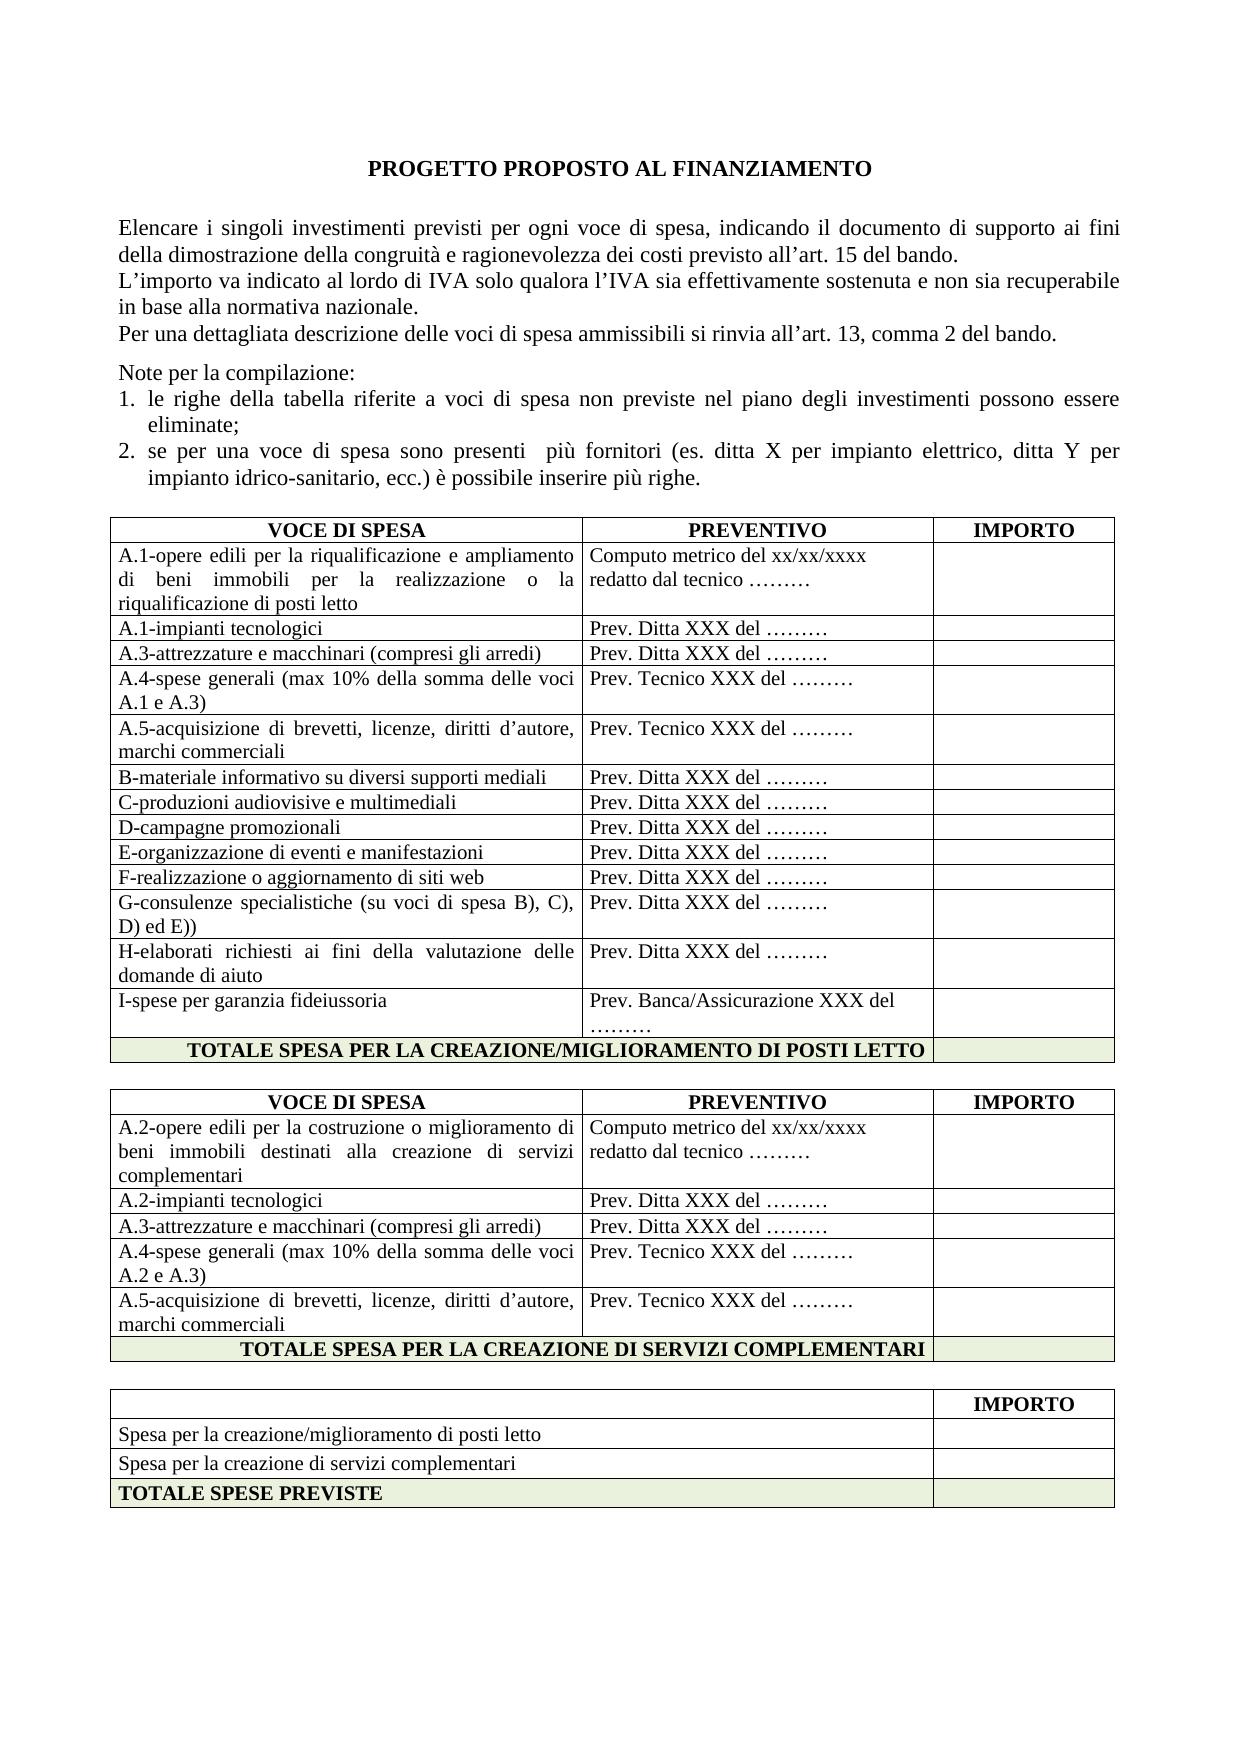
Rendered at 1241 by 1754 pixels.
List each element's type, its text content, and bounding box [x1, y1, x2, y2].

text Per una dettagliata descrizione delle voci di spesa ammissibili si rinvia all’art. 13, comma 2 del bando. [118, 320, 1122, 346]
table_cell TOTALE SPESA PER LA CREAZIONE DI SERVIZI COMPLEMENTARI [111, 1337, 933, 1361]
table_cell [934, 790, 1114, 814]
table_cell A.1-impianti tecnologici [111, 616, 582, 640]
table_cell [934, 890, 1114, 938]
table_cell [934, 666, 1114, 714]
table_cell [934, 765, 1114, 789]
table_cell Prev. Ditta XXX del ……… [583, 616, 933, 640]
table_header IMPORTO [934, 1390, 1114, 1418]
table_cell Prev. Banca/Assicurazione XXX del ……… [583, 989, 933, 1037]
table_cell Prev. Tecnico XXX del ……… [583, 1239, 933, 1287]
table_cell [934, 715, 1114, 763]
table_cell A.2-impianti tecnologici [111, 1189, 582, 1212]
table_header [111, 1390, 933, 1418]
table_cell [934, 1288, 1114, 1336]
table_cell A.4-spese generali (max 10% della somma delle voci A.1 e A.3) [111, 666, 582, 714]
table_cell [934, 1479, 1114, 1507]
table_cell Prev. Ditta XXX del ……… [583, 840, 933, 864]
table_header VOCE DI SPESA [111, 1090, 582, 1114]
table_cell TOTALE SPESA PER LA CREAZIONE/MIGLIORAMENTO DI POSTI LETTO [111, 1038, 933, 1062]
table_cell [934, 1189, 1114, 1212]
table_cell [934, 641, 1114, 665]
table_header PREVENTIVO [583, 518, 933, 542]
table_cell TOTALE SPESE PREVISTE [111, 1479, 933, 1507]
table_header IMPORTO [934, 518, 1114, 542]
table_cell Prev. Ditta XXX del ……… [583, 890, 933, 938]
table_cell A.3-attrezzature e macchinari (compresi gli arredi) [111, 1214, 582, 1238]
table_cell [934, 543, 1114, 615]
table_cell C-produzioni audiovisive e multimediali [111, 790, 582, 814]
table_cell [934, 1214, 1114, 1238]
table_cell [934, 840, 1114, 864]
table_cell [934, 1239, 1114, 1287]
table_header IMPORTO [934, 1090, 1114, 1114]
text L’importo va indicato al lordo di IVA solo qualora l’IVA sia effettivamente sostenuta e non sia recuperabile in base alla normativa nazionale. [118, 267, 1122, 320]
table_cell A.2-opere edili per la costruzione o miglioramento di beni immobili destinati alla creazione di servizi complementari [111, 1115, 582, 1187]
table_cell F-realizzazione o aggiornamento di siti web [111, 865, 582, 889]
table_header VOCE DI SPESA [111, 518, 582, 542]
table_cell Prev. Ditta XXX del ……… [583, 1214, 933, 1238]
table_cell E-organizzazione di eventi e manifestazioni [111, 840, 582, 864]
table_cell D-campagne promozionali [111, 815, 582, 839]
table_cell A.4-spese generali (max 10% della somma delle voci A.2 e A.3) [111, 1239, 582, 1287]
table_cell [934, 1419, 1114, 1448]
list le righe della tabella riferite a voci di spesa non previste nel piano degli investimenti possono essere eliminate; [118, 385, 1122, 438]
table_cell Prev. Ditta XXX del ……… [583, 765, 933, 789]
table_cell [934, 865, 1114, 889]
table_cell Spesa per la creazione/miglioramento di posti letto [111, 1419, 933, 1448]
table_cell Computo metrico del xx/xx/xxxx redatto dal tecnico ……… [583, 543, 933, 615]
table_cell [934, 1038, 1114, 1062]
table_cell Prev. Tecnico XXX del ……… [583, 1288, 933, 1336]
table_cell G-consulenze specialistiche (su voci di spesa B), C), D) ed E)) [111, 890, 582, 938]
table_cell [934, 939, 1114, 987]
table_cell A.5-acquisizione di brevetti, licenze, diritti d’autore, marchi commerciali [111, 715, 582, 763]
table_cell Prev. Ditta XXX del ……… [583, 1189, 933, 1212]
table_cell I-spese per garanzia fideiussoria [111, 989, 582, 1037]
table_cell A.3-attrezzature e macchinari (compresi gli arredi) [111, 641, 582, 665]
text Note per la compilazione: [118, 358, 1122, 385]
table_cell [934, 815, 1114, 839]
table_cell A.1-opere edili per la riqualificazione e ampliamento di beni immobili per la realizzazione o la riqualificazione di posti letto [111, 543, 582, 615]
table_cell Spesa per la creazione di servizi complementari [111, 1449, 933, 1477]
table_cell [934, 1337, 1114, 1361]
table_cell Prev. Ditta XXX del ……… [583, 939, 933, 987]
text Elencare i singoli investimenti previsti per ogni voce di spesa, indicando il documento di supporto ai fini della dimostrazione della congruità e ragionevolezza dei costi previsto all’art. 15 del bando. [118, 214, 1122, 267]
text PROGETTO PROPOSTO AL FINANZIAMENTO [118, 148, 1122, 181]
table_cell [934, 616, 1114, 640]
table_cell Prev. Tecnico XXX del ……… [583, 715, 933, 763]
table_cell A.5-acquisizione di brevetti, licenze, diritti d’autore, marchi commerciali [111, 1288, 582, 1336]
table_cell Prev. Ditta XXX del ……… [583, 790, 933, 814]
table_cell Prev. Ditta XXX del ……… [583, 641, 933, 665]
table_header PREVENTIVO [583, 1090, 933, 1114]
table_cell Prev. Ditta XXX del ……… [583, 865, 933, 889]
list se per una voce di spesa sono presenti più fornitori (es. ditta X per impianto elettrico, ditta Y per impianto idrico-sanitario, ecc.) è possibile inserire più righe. [118, 438, 1122, 490]
table_cell [934, 1449, 1114, 1477]
table_cell Prev. Ditta XXX del ……… [583, 815, 933, 839]
table_cell [934, 1115, 1114, 1187]
table_cell [934, 989, 1114, 1037]
table_cell B-materiale informativo su diversi supporti mediali [111, 765, 582, 789]
table_cell H-elaborati richiesti ai fini della valutazione delle domande di aiuto [111, 939, 582, 987]
table_cell Prev. Tecnico XXX del ……… [583, 666, 933, 714]
table_cell Computo metrico del xx/xx/xxxx redatto dal tecnico ……… [583, 1115, 933, 1187]
